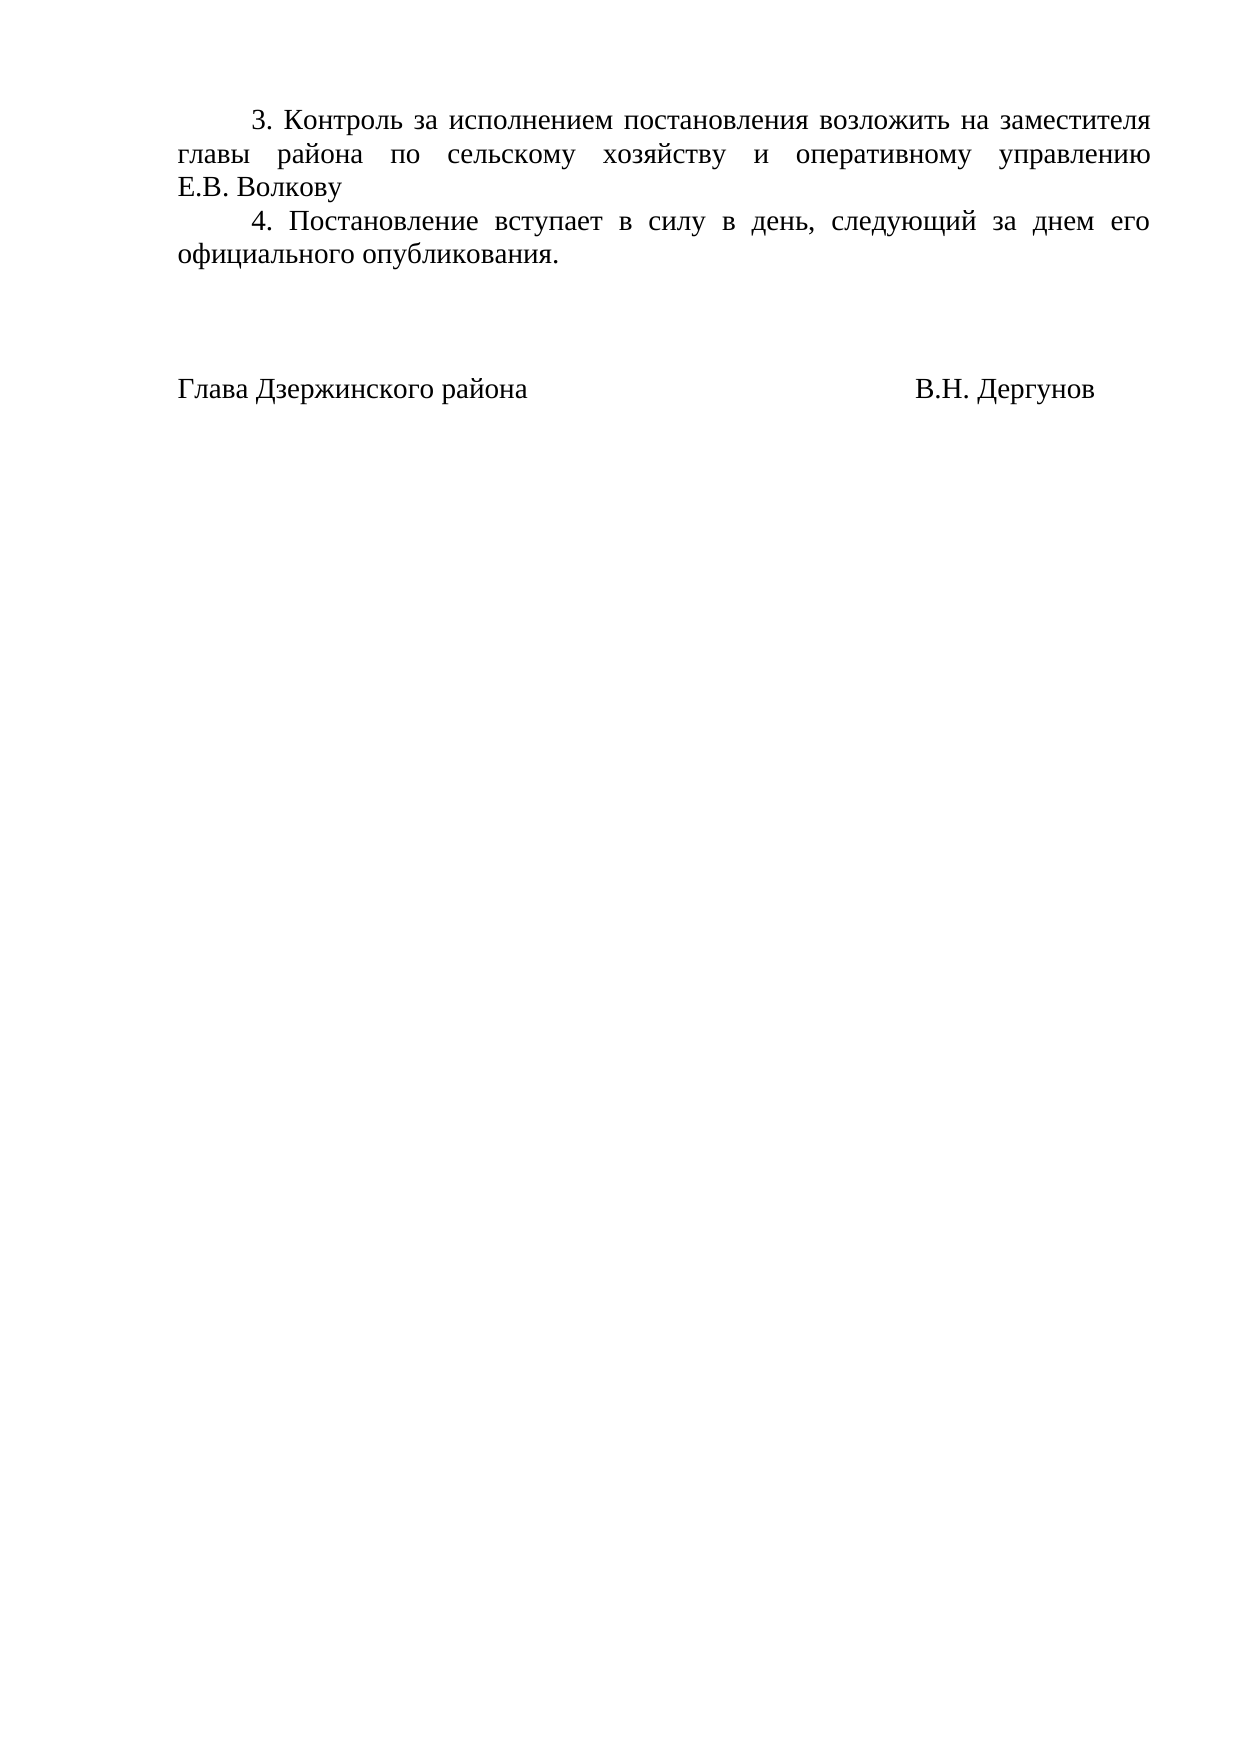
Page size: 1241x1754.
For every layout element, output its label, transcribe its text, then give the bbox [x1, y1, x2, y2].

text 3. Контроль за исполнением постановления возложить на заместителя главы района по сельскому хозяйству и оперативному управлению Е.В. Волкову [177, 102, 1152, 203]
text 4. Постановление вступает в силу в день, следующий за днем его официального опубликования. [177, 203, 1152, 270]
text Глава Дзержинского района В.Н. Дергунов [177, 371, 1152, 404]
